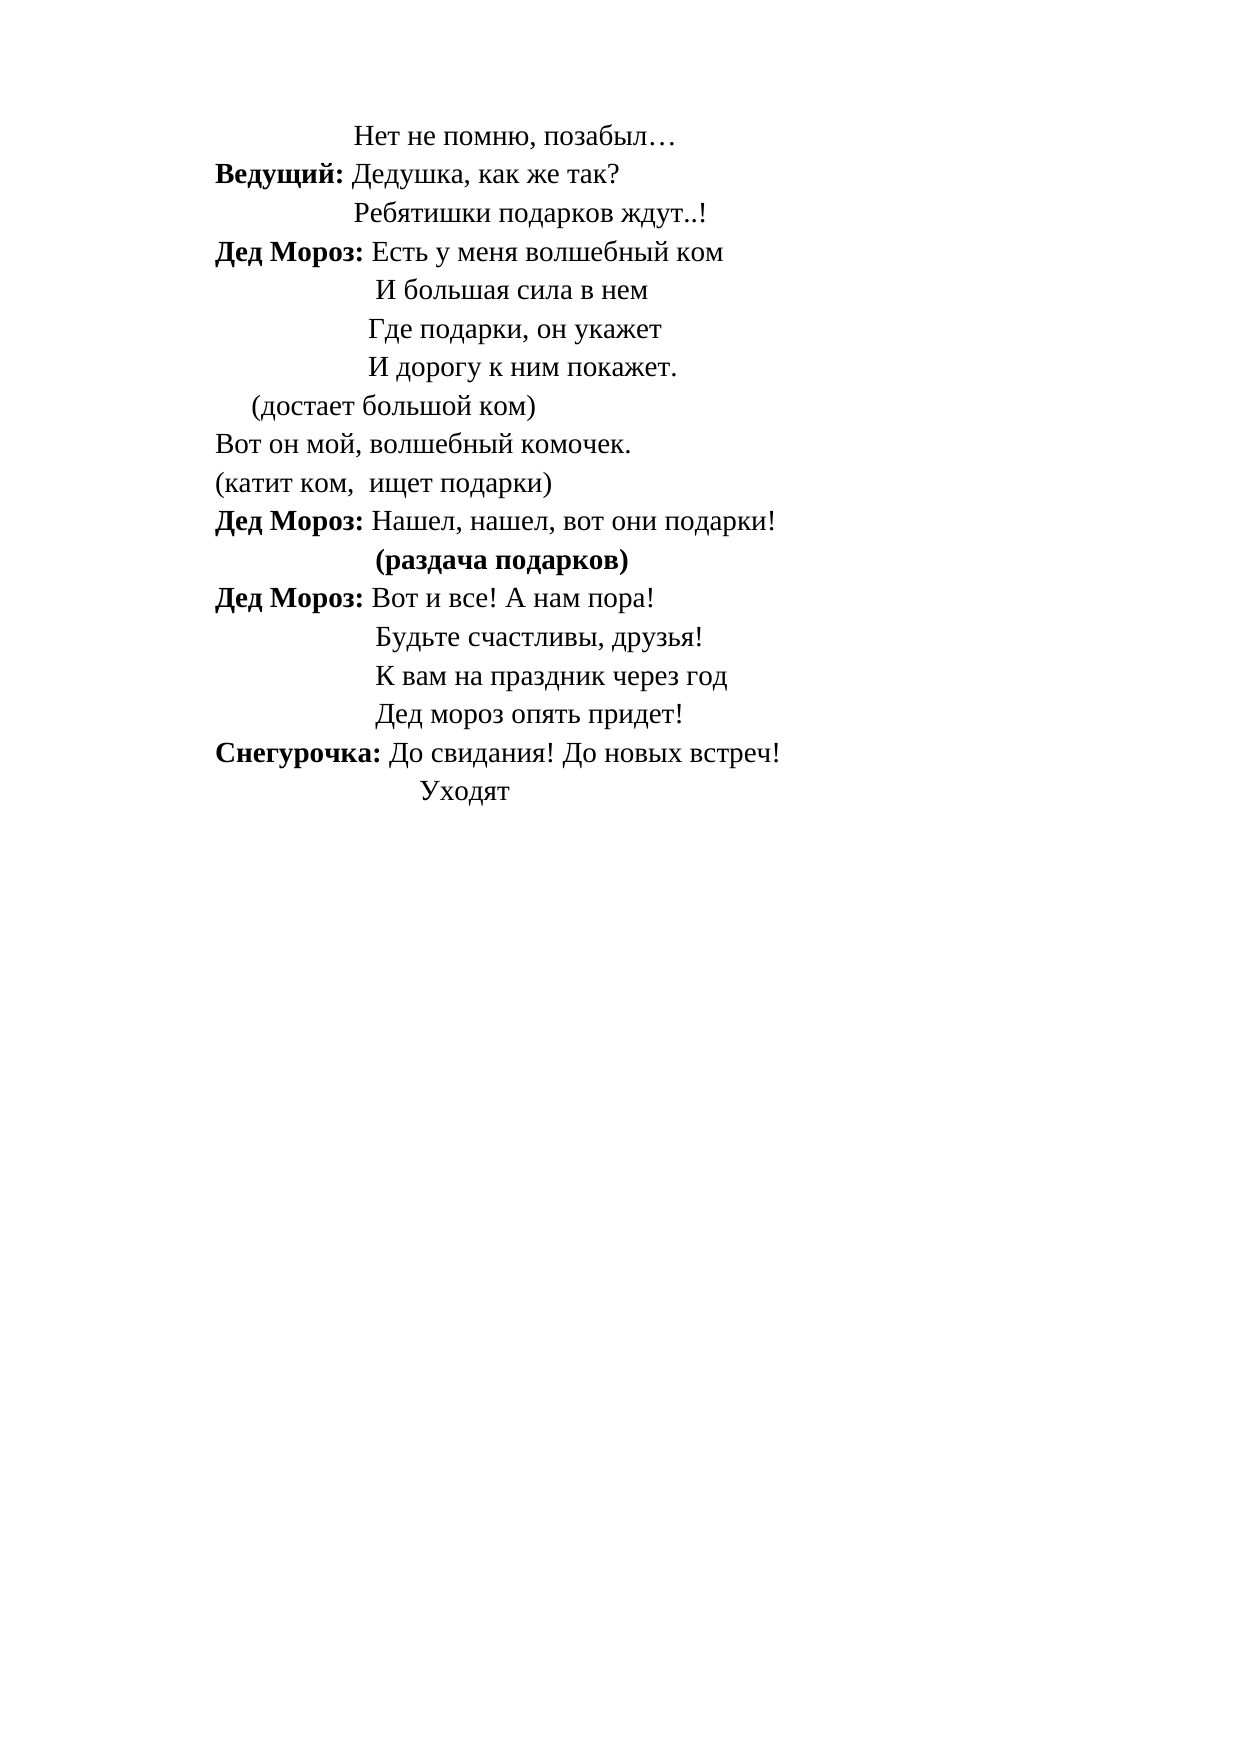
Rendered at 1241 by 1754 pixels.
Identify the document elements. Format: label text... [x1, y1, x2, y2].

text (достает большой ком) [215, 388, 1152, 421]
text (катит ком, ищет подарки) [215, 465, 1152, 498]
text И большая сила в нем [215, 272, 1152, 306]
text Где подарки, он укажет [215, 311, 1152, 344]
text Ребятишки подарков ждут..! [215, 195, 1152, 229]
text Снегурочка: До свидания! До новых встреч! [215, 735, 1152, 768]
text Вот он мой, волшебный комочек. [215, 426, 1152, 460]
text И дорогу к ним покажет. [215, 349, 1152, 383]
text Дед Мороз: Нашел, нашел, вот они подарки! [215, 503, 1152, 537]
text Будьте счастливы, друзья! [215, 619, 1152, 653]
text Дед Мороз: Вот и все! А нам пора! [215, 581, 1152, 614]
text Дед мороз опять придет! [215, 696, 1152, 730]
text Нет не помню, позабыл… Ведущий: Дедушка, как же так? [215, 118, 1152, 190]
text (раздача подарков) [215, 542, 1152, 576]
text Уходят [215, 773, 1152, 807]
text К вам на праздник через год [215, 658, 1152, 691]
text Дед Мороз: Есть у меня волшебный ком [215, 234, 1152, 267]
